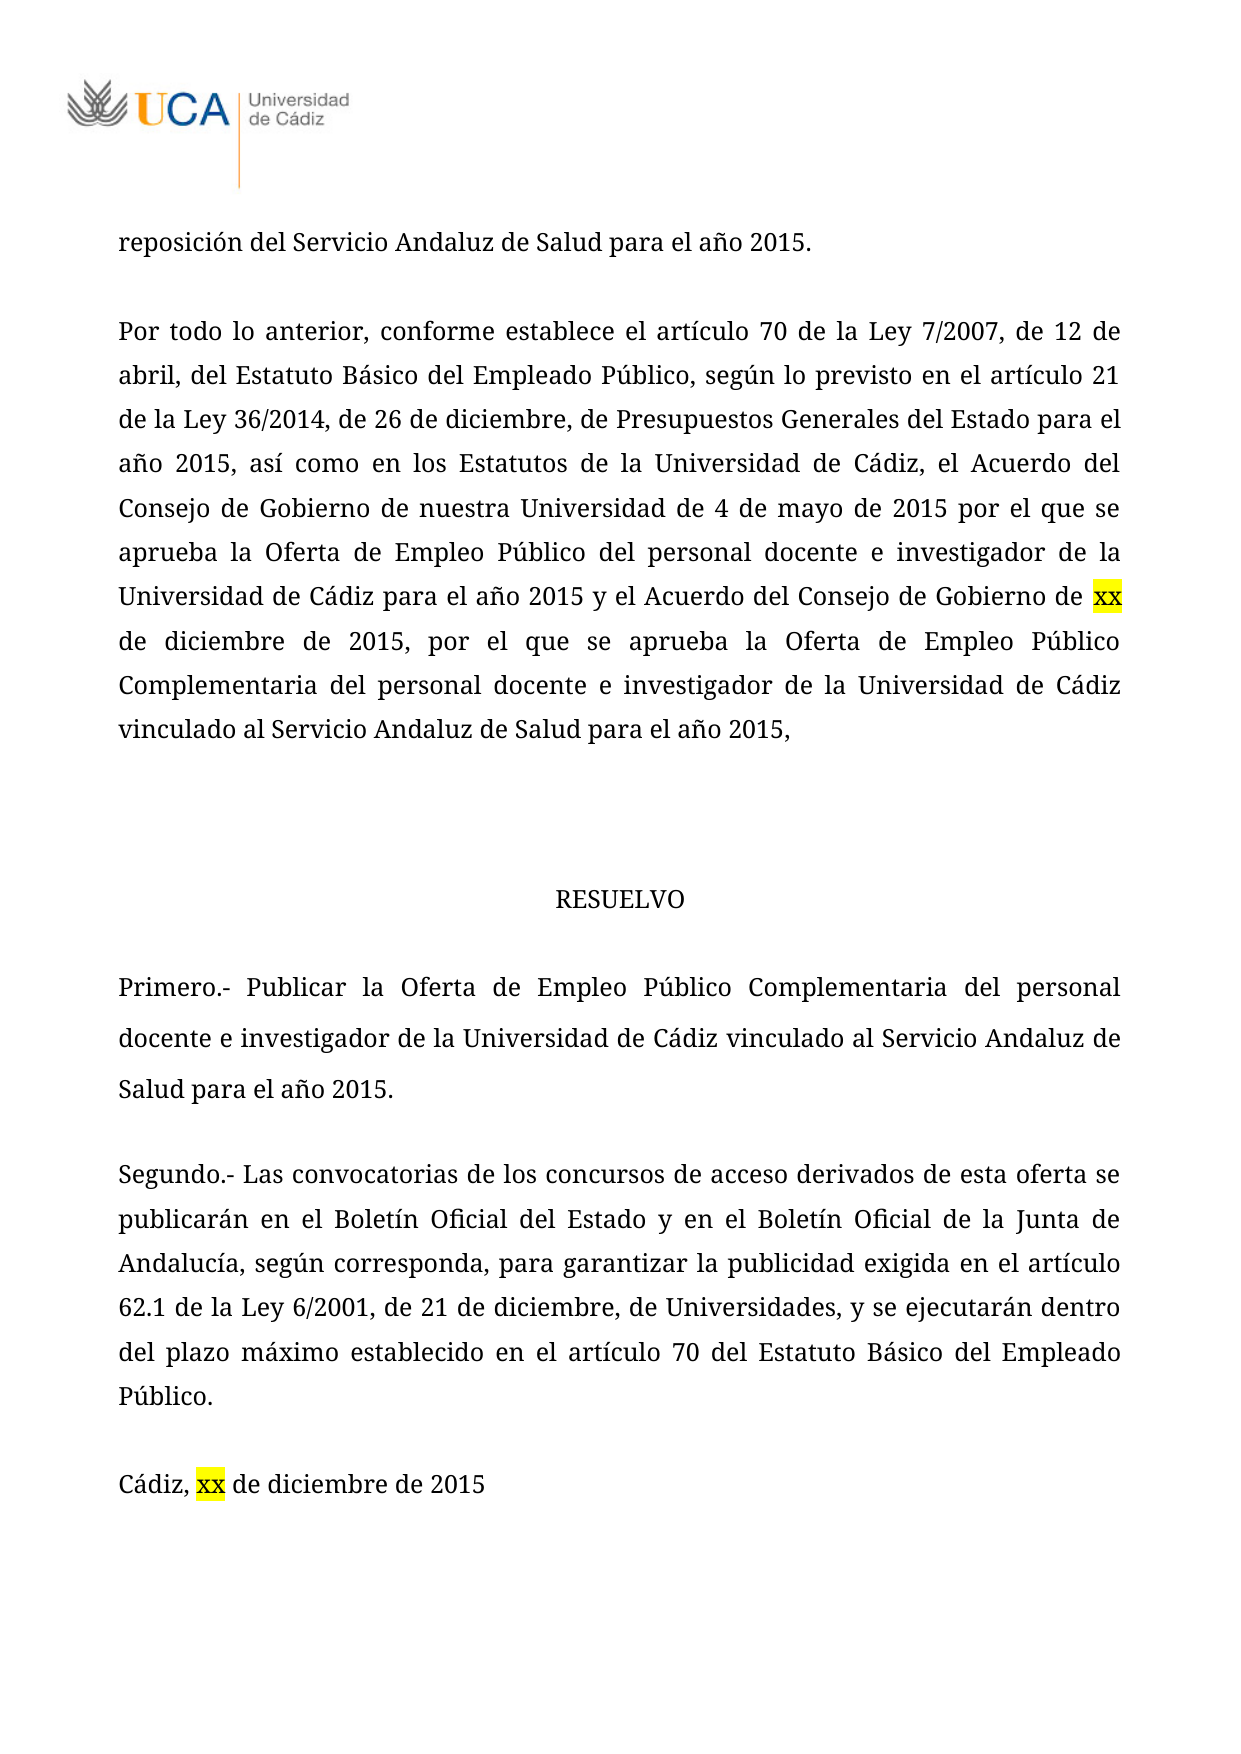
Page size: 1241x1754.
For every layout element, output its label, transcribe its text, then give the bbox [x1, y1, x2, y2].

text Cádiz, xx de diciembre de 2015 [118, 1467, 196, 1501]
text RESUELVO [118, 881, 1122, 915]
text Primero.- Publicar la Oferta de Empleo Público Complementaria del personal docente e investigador de la Universidad de Cádiz vinculado al Servicio Andaluz de Salud para el año 2015. [118, 970, 1122, 1106]
picture [59, 73, 378, 218]
text Segundo.- Las convocatorias de los concursos de acceso derivados de esta oferta se publicarán en el Boletín Oficial del Estado y en el Boletín Oficial de la Junta de Andalucía, según corresponda, para garantizar la publicidad exigida en el artículo 62.1 de la Ley 6/2001, de 21 de diciembre, de Universidades, y se ejecutarán dentro del plazo máximo establecido en el artículo 70 del Estatuto Básico del Empleado Público. [118, 1157, 1122, 1412]
text Cádiz, xx de diciembre de 2015 [225, 1467, 1122, 1501]
text Por todo lo anterior, conforme establece el artículo 70 de la Ley 7/2007, de 12 de abril, del Estatuto Básico del Empleado Público, según lo previsto en el artículo 21 de la Ley 36/2014, de 26 de diciembre, de Presupuestos Generales del Estado para el año 2015, así como en los Estatutos de la Universidad de Cádiz, el Acuerdo del Consejo de Gobierno de nuestra Universidad de 4 de mayo de 2015 por el que se aprueba la Oferta de Empleo Público del personal docente e investigador de la Universidad de Cádiz para el año 2015 y el Acuerdo del Consejo de Gobierno de xx de diciembre de 2015, por el que se aprueba la Oferta de Empleo Público Complementaria del personal docente e investigador de la Universidad de Cádiz vinculado al Servicio Andaluz de Salud para el año 2015, [118, 313, 1122, 746]
